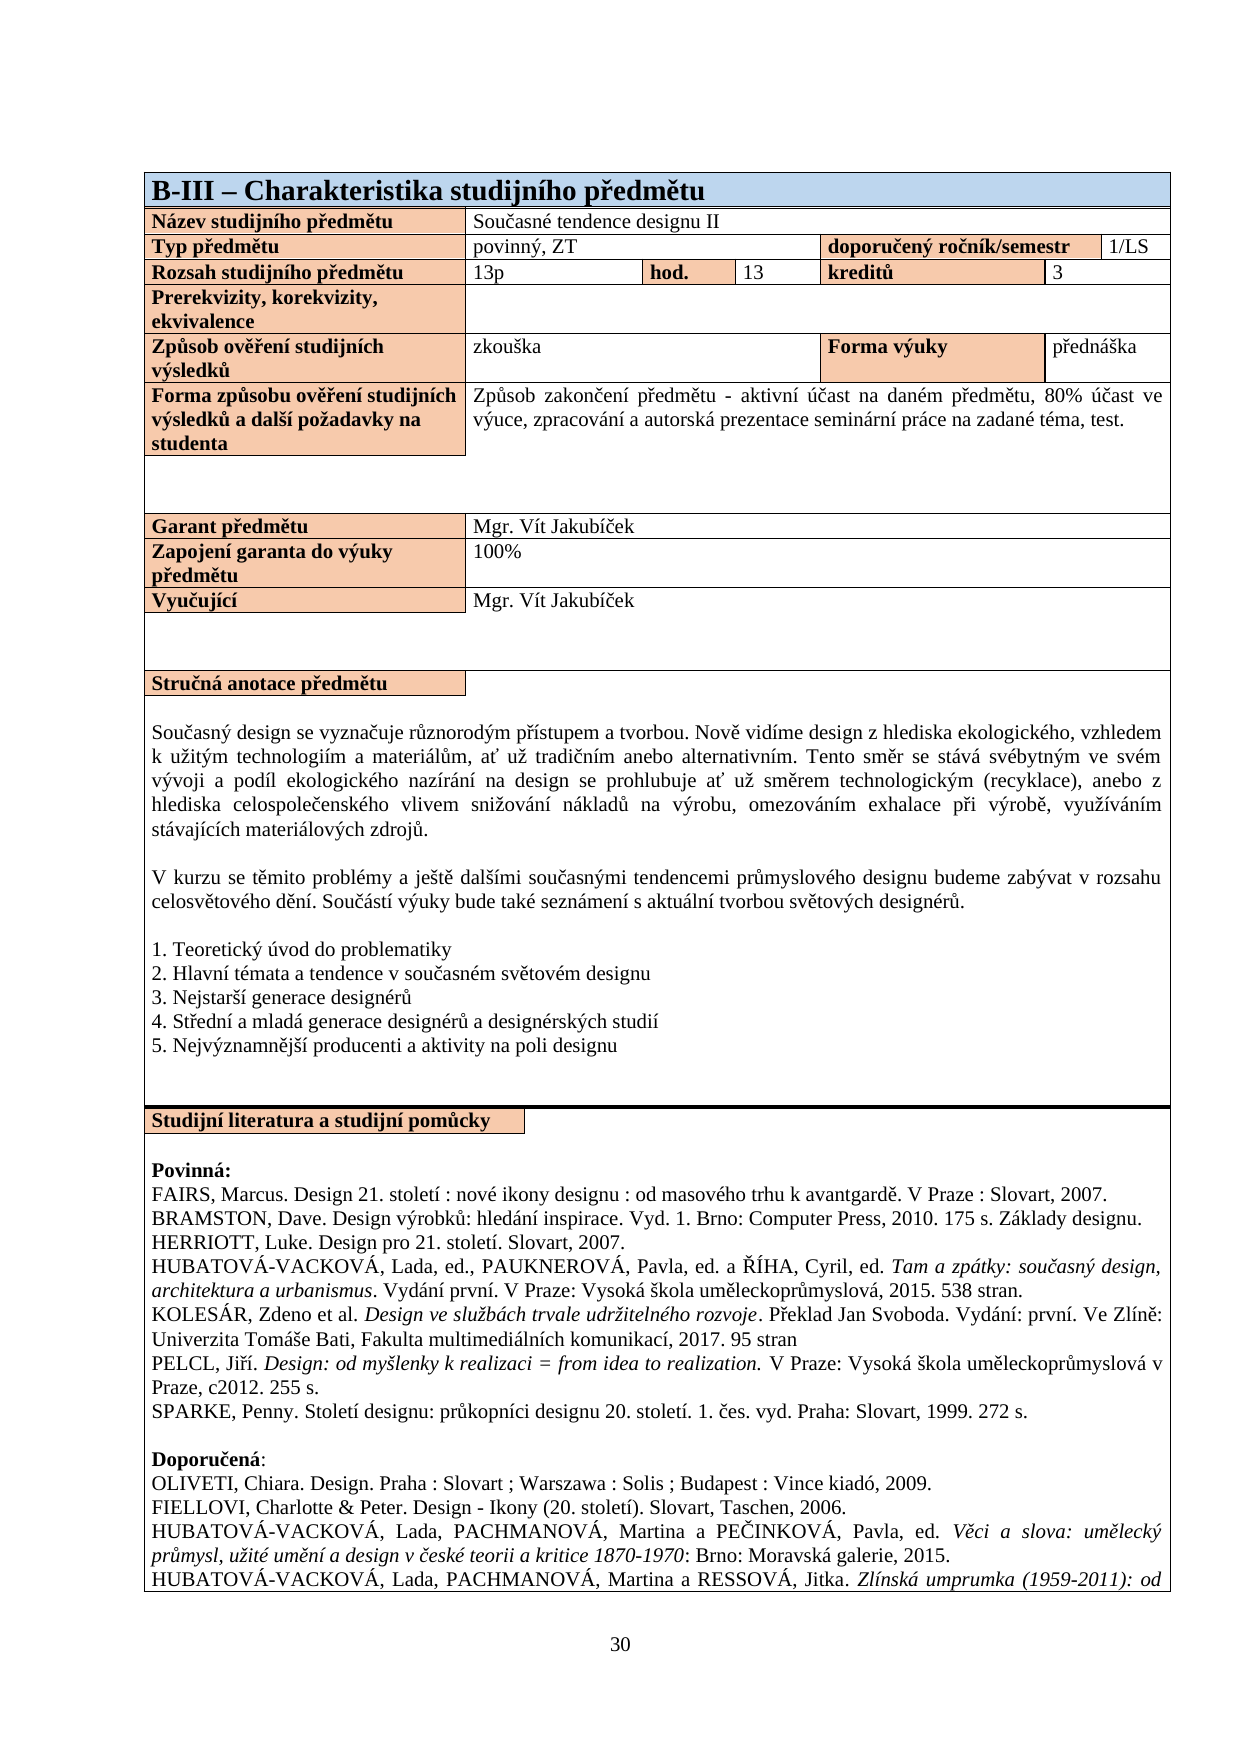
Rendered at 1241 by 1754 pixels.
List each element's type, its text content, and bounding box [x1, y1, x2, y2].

table_cell 3 [1046, 260, 1170, 284]
table_cell Současné tendence designu II [466, 209, 1170, 233]
table_cell 100% [466, 539, 1170, 587]
table_cell [145, 455, 1170, 513]
table_cell Forma způsobu ověření studijních výsledků a další požadavky na studenta [145, 383, 465, 455]
table_cell [466, 671, 1170, 695]
table_cell zkouška [466, 334, 820, 382]
table_cell 13p [466, 260, 642, 284]
table_cell Forma výuky [821, 334, 1044, 382]
table_cell [145, 612, 1170, 670]
table_cell Název studijního předmětu [145, 209, 465, 233]
table_cell 1/LS [1102, 235, 1170, 258]
table_cell Stručná anotace předmětu [145, 671, 465, 695]
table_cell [145, 1133, 1170, 1591]
table_cell Zapojení garanta do výuky předmětu [145, 539, 465, 587]
table_cell kreditů [821, 260, 1044, 284]
table_cell Mgr. Vít Jakubíček [466, 514, 1170, 538]
table_cell Typ předmětu [145, 235, 465, 258]
table_cell hod. [643, 260, 735, 284]
table_cell Mgr. Vít Jakubíček [466, 588, 1170, 612]
table_cell Garant předmětu [145, 514, 465, 538]
table_cell [525, 1109, 1170, 1133]
table_cell Prerekvizity, korekvizity, ekvivalence [145, 285, 465, 333]
table_cell Způsob ověření studijních výsledků [145, 334, 465, 382]
table_cell Vyučující [145, 588, 465, 612]
table_cell přednáška [1046, 334, 1170, 382]
table_cell Studijní literatura a studijní pomůcky [145, 1109, 524, 1133]
table_cell povinný, ZT [466, 235, 820, 258]
table_cell 13 [736, 260, 820, 284]
table_cell [466, 285, 1170, 333]
table_cell Rozsah studijního předmětu [145, 260, 465, 284]
table_cell doporučený ročník/semestr [821, 235, 1101, 258]
table_cell Současný design se vyznačuje různorodým přístupem a tvorbou. Nově vidíme design z hlediska ekologického, vzhledem k užitým technologiím a materiálům, ať už tradičním anebo alternativním. Tento směr se stává svébytným ve svém vývoji a podíl ekologického nazírání na design se prohlubuje ať už směrem technologickým (recyklace), anebo z hlediska celospolečenského vlivem snižování nákladů na výrobu, omezováním exhalace při výrobě, využíváním stávajících materiálových zdrojů. V kurzu se těmito problémy a ještě dalšími současnými tendencemi průmyslového designu budeme zabývat v rozsahu celosvětového dění. Součástí výuky bude také seznámení s aktuální tvorbou světových designérů. 1. Teoretický úvod do problematiky 2. Hlavní témata a tendence v současném světovém designu 3. Nejstarší generace designérů 4. Střední a mladá generace designérů a designérských studií 5. Nejvýznamnější producenti a aktivity na poli designu [145, 695, 1170, 1105]
table_header B-III – Charakteristika studijního předmětu [145, 173, 1170, 206]
table_cell Způsob zakončení předmětu - aktivní účast na daném předmětu, 80% účast ve výuce, zpracování a autorská prezentace seminární práce na zadané téma, test. [466, 383, 1170, 455]
